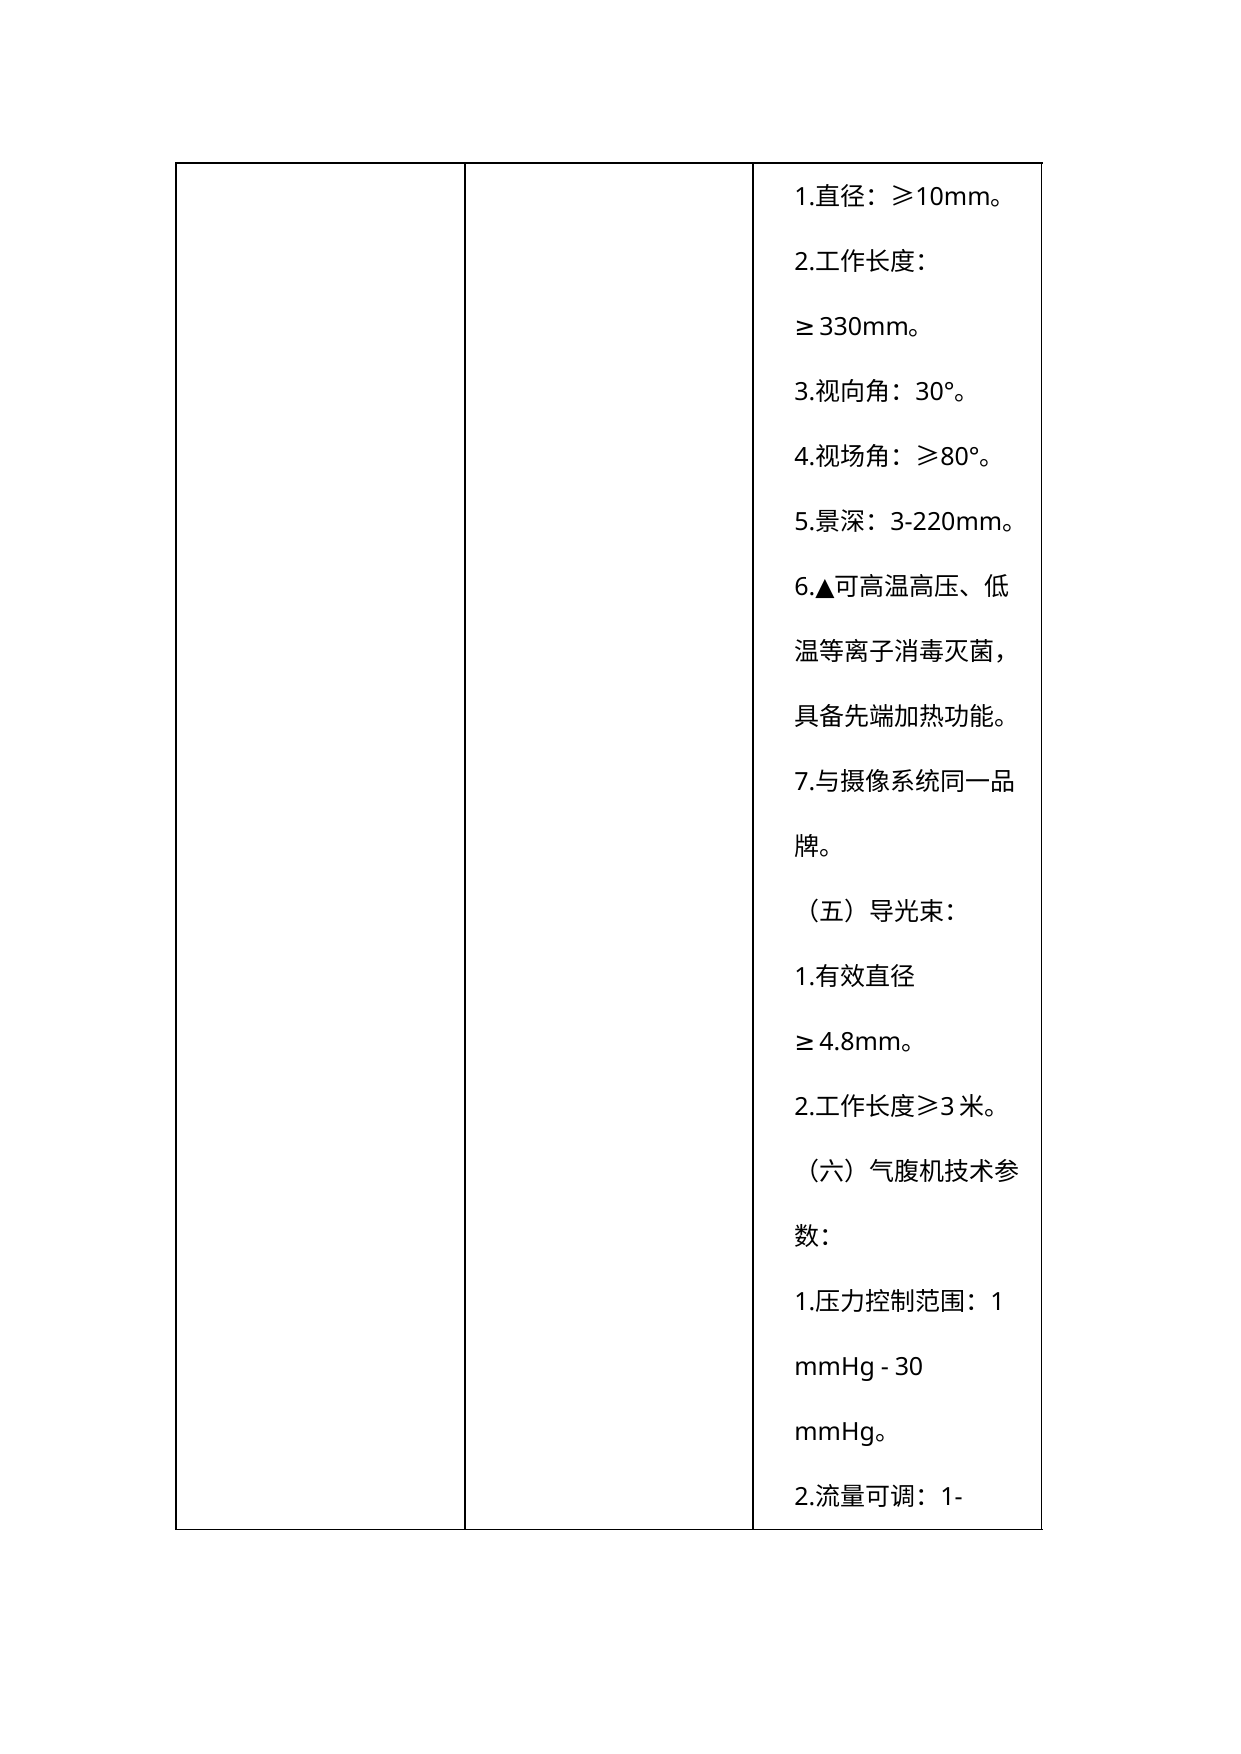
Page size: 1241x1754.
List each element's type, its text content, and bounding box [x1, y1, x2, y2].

table_cell [466, 164, 752, 1528]
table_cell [754, 164, 1041, 1528]
table_cell 1 [177, 164, 464, 1528]
